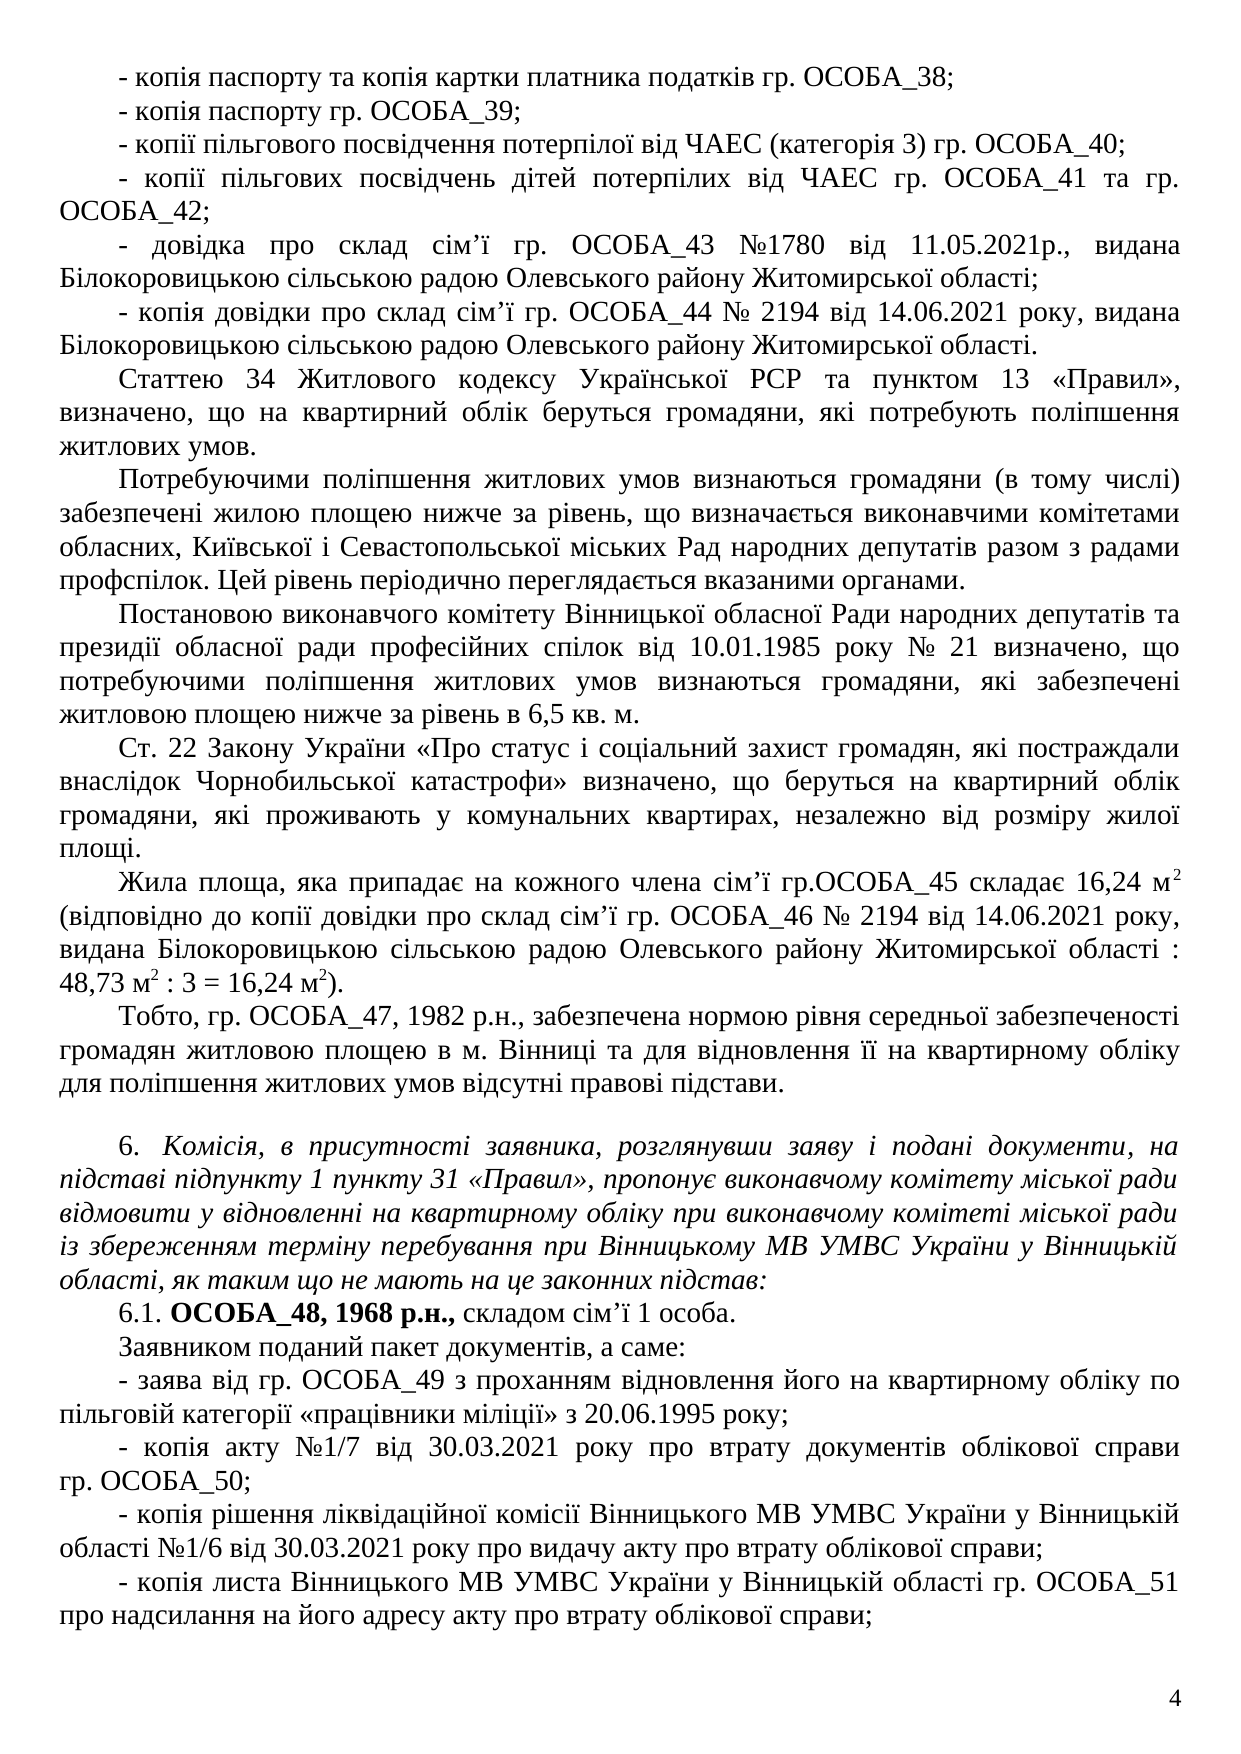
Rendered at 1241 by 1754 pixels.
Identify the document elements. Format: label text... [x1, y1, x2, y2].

text Жила площа, яка припадає на кожного члена сім’ї гр.ОСОБА_45 складає 16,24 м2 (відповідно до копії довідки про склад сім’ї гр. ОСОБА_46 № 2194 від 14.06.2021 року, видана Білокоровицькою сільською радою Олевського району Житомирської області : 48,73 м2 : 3 = 16,24 м2). [59, 864, 1181, 998]
text - копії пільгових посвідчень дітей потерпілих від ЧАЕС гр. ОСОБА_41 та гр. ОСОБА_42; [59, 160, 1181, 227]
list Комісія, в присутності заявника, розглянувши заяву і подані документи, на підставі підпункту 1 пункту 31 «Правил», пропонує виконавчому комітету міської ради відмовити у відновленні на квартирному обліку при виконавчому комітеті міської ради із збереженням терміну перебування при Вінницькому МВ УМВС України у Вінницькій області, як таким що не мають на це законних підстав: [59, 1128, 1181, 1295]
text - копія рішення ліквідаційної комісії Вінницького МВ УМВС України у Вінницькій області №1/6 від 30.03.2021 року про видачу акту про втрату облікової справи; [59, 1497, 1181, 1564]
text - копія листа Вінницького МВ УМВС України у Вінницькій області гр. ОСОБА_51 про надсилання на його адресу акту про втрату облікової справи; [59, 1564, 1181, 1631]
text - копії пільгового посвідчення потерпілої від ЧАЕС (категорія 3) гр. ОСОБА_40; [59, 126, 1181, 160]
text Постановою виконавчого комітету Вінницької обласної Ради народних депутатів та президії обласної ради професійних спілок від 10.01.1985 року № 21 визначено, що потребуючими поліпшення житлових умов визнаються громадяни, які забезпечені житловою площею нижче за рівень в 6,5 кв. м. [59, 596, 1181, 730]
text - копія акту №1/7 від 30.03.2021 року про втрату документів облікової справи гр. ОСОБА_50; [59, 1429, 1181, 1497]
list ОСОБА_48, 1968 р.н., складом сім’ї 1 особа. [59, 1295, 1181, 1329]
text Потребуючими поліпшення житлових умов визнаються громадяни (в тому числі) забезпечені жилою площею нижче за рівень, що визначається виконавчими комітетами обласних, Київської і Севастопольської міських Рад народних депутатів разом з радами профспілок. Цей рівень періодично переглядається вказаними органами. [59, 462, 1181, 596]
text - довідка про склад сім’ї гр. ОСОБА_43 №1780 від 11.05.2021р., видана Білокоровицькою сільською радою Олевського району Житомирської області; [59, 227, 1181, 294]
text Статтею 34 Житлового кодексу Української РСР та пунктом 13 «Правил», визначено, що на квартирний облік беруться громадяни, які потребують поліпшення житлових умов. [59, 361, 1181, 462]
text Ст. 22 Закону України «Про статус і соціальний захист громадян, які постраждали внаслідок Чорнобильської катастрофи» визначено, що беруться на квартирний облік громадяни, які проживають у комунальних квартирах, незалежно від розміру жилої площі. [59, 730, 1181, 864]
text - копія довідки про склад сім’ї гр. ОСОБА_44 № 2194 від 14.06.2021 року, видана Білокоровицькою сільською радою Олевського району Житомирської області. [59, 294, 1181, 361]
text - копія паспорту гр. ОСОБА_39; [59, 93, 1181, 126]
text - копія паспорту та копія картки платника податків гр. ОСОБА_38; [59, 59, 1181, 93]
text Заявником поданий пакет документів, а саме: [59, 1329, 1181, 1362]
text - заява від гр. ОСОБА_49 з проханням відновлення його на квартирному обліку по пільговій категорії «працівники міліції» з 20.06.1995 року; [59, 1362, 1181, 1429]
text Тобто, гр. ОСОБА_47, 1982 р.н., забезпечена нормою рівня середньої забезпеченості громадян житловою площею в м. Вінниці та для відновлення її на квартирному обліку для поліпшення житлових умов відсутні правові підстави. [59, 998, 1181, 1099]
